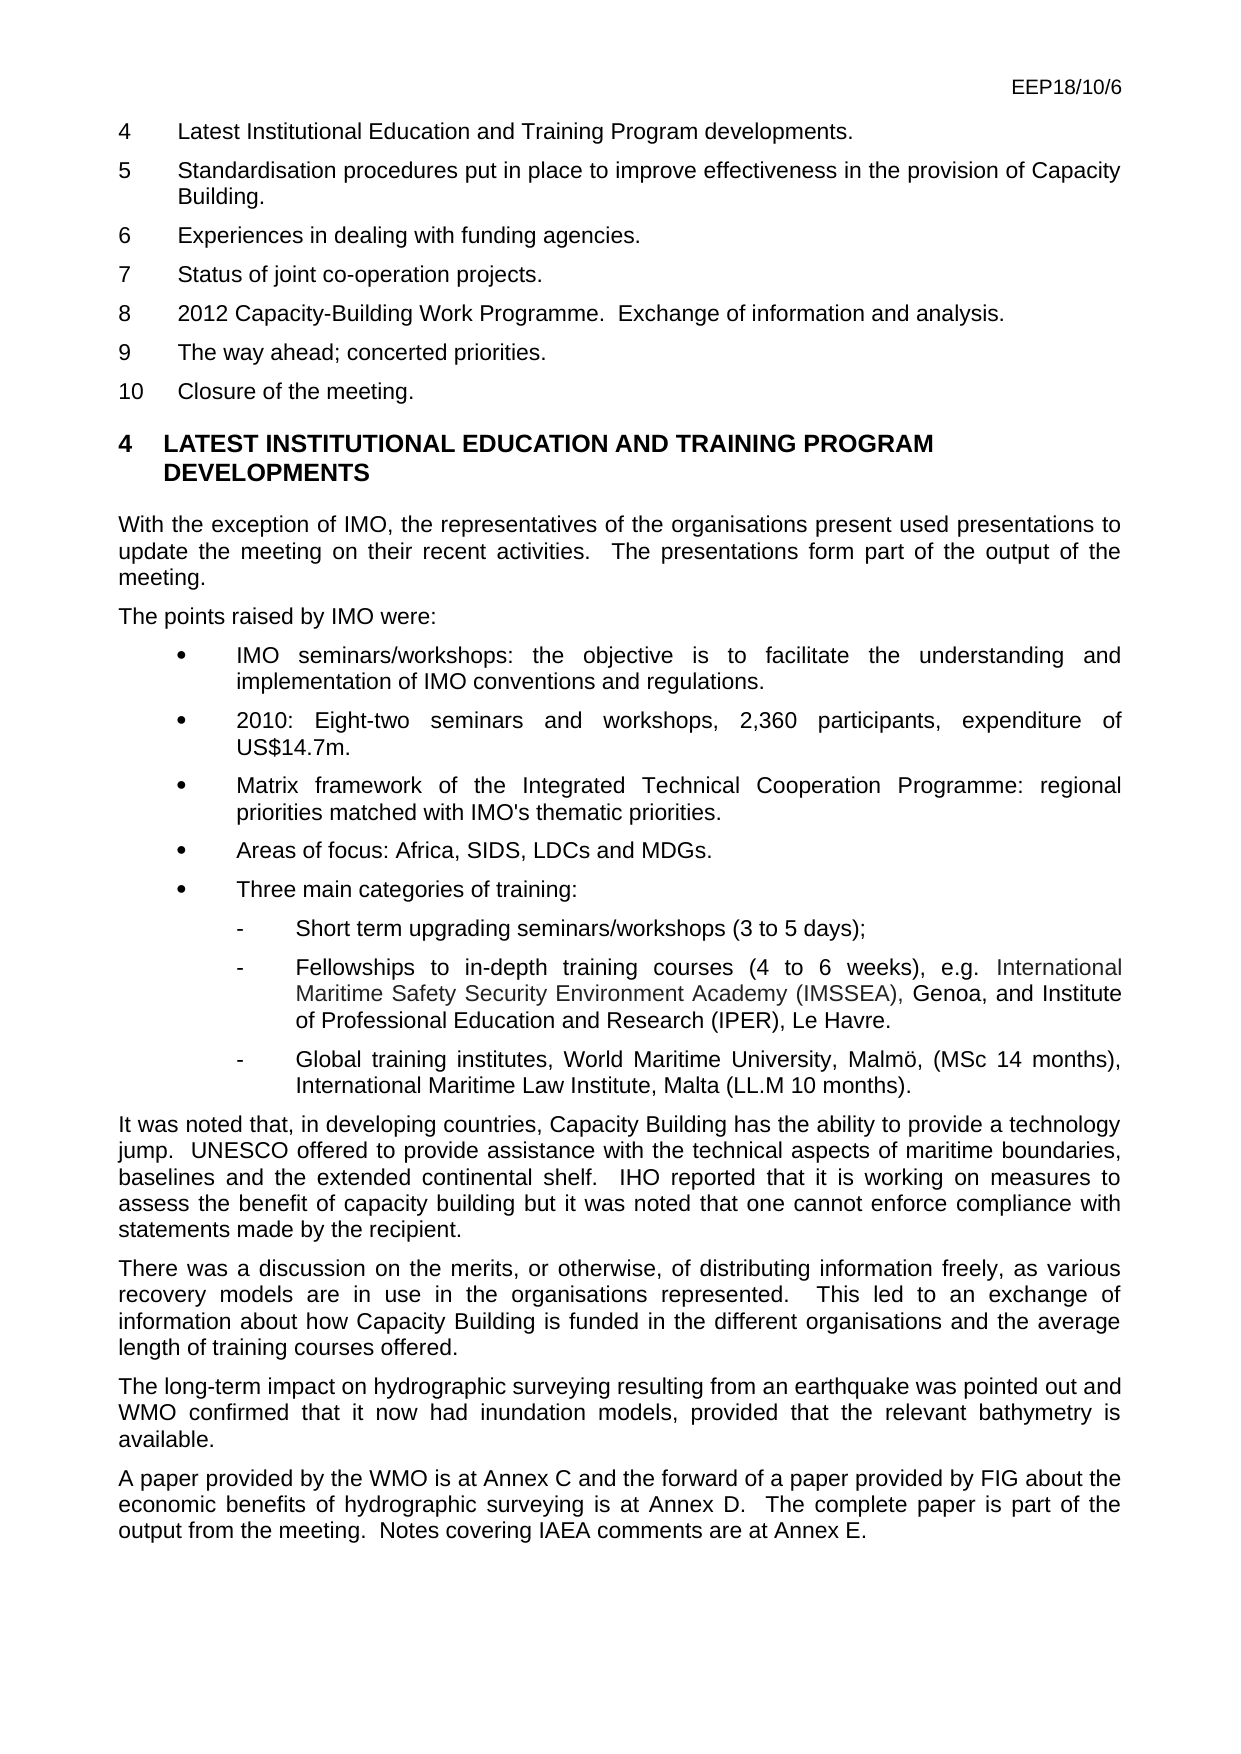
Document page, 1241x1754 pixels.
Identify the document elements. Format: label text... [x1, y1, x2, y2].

text Fellowships to in-depth training courses (4 to 6 weeks), e.g. International Maritime Safety Security Environment Academy (IMSSEA), Genoa, and Institute of Professional Education and Research (IPER), Le Havre. [236, 954, 1122, 1033]
text Global training institutes, World Maritime University, Malmö, (MSc 14 months), International Maritime Law Institute, Malta (LL.M 10 months). [236, 1046, 1122, 1098]
text The long-term impact on hydrographic surveying resulting from an earthquake was pointed out and WMO confirmed that it now had inundation models, provided that the relevant bathymetry is available. [118, 1373, 1122, 1452]
text IMO seminars/workshops: the objective is to facilitate the understanding and implementation of IMO conventions and regulations. [177, 642, 1122, 694]
list Latest Institutional Education and Training Program developments. [118, 118, 1122, 144]
text There was a discussion on the merits, or otherwise, of distributing information freely, as various recovery models are in use in the organisations represented. This led to an exchange of information about how Capacity Building is funded in the different organisations and the average length of training courses offered. [118, 1255, 1122, 1361]
list Status of joint co-operation projects. [118, 261, 1122, 287]
text Matrix framework of the Integrated Technical Cooperation Programme: regional priorities matched with IMO's thematic priorities. [177, 772, 1122, 825]
list Standardisation procedures put in place to improve effectiveness in the provision of Capacity Building. [118, 157, 1122, 210]
list Closure of the meeting. [118, 378, 1122, 404]
text Areas of focus: Africa, SIDS, LDCs and MDGs. [177, 837, 1122, 864]
subtitle Latest Institutional Education and Training Program developments [118, 429, 1122, 486]
text It was noted that, in developing countries, Capacity Building has the ability to provide a technology jump. UNESCO offered to provide assistance with the technical aspects of maritime boundaries, baselines and the extended continental shelf. IHO reported that it is working on measures to assess the benefit of capacity building but it was noted that one cannot enforce compliance with statements made by the recipient. [118, 1111, 1122, 1243]
text 2010: Eight-two seminars and workshops, 2,360 participants, expenditure of US$14.7m. [177, 707, 1122, 760]
text With the exception of IMO, the representatives of the organisations present used presentations to update the meeting on their recent activities. The presentations form part of the output of the meeting. [118, 511, 1122, 591]
list 2012 Capacity-Building Work Programme. Exchange of information and analysis. [118, 300, 1122, 326]
list Experiences in dealing with funding agencies. [118, 222, 1122, 248]
text Short term upgrading seminars/workshops (3 to 5 days); [236, 915, 1122, 942]
text Three main categories of training: [177, 876, 1122, 903]
list The way ahead; concerted priorities. [118, 339, 1122, 365]
text The points raised by IMO were: [118, 603, 1122, 629]
text A paper provided by the WMO is at Annex C and the forward of a paper provided by FIG about the economic benefits of hydrographic surveying is at Annex D. The complete paper is part of the output from the meeting. Notes covering IAEA comments are at Annex E. [118, 1464, 1122, 1544]
